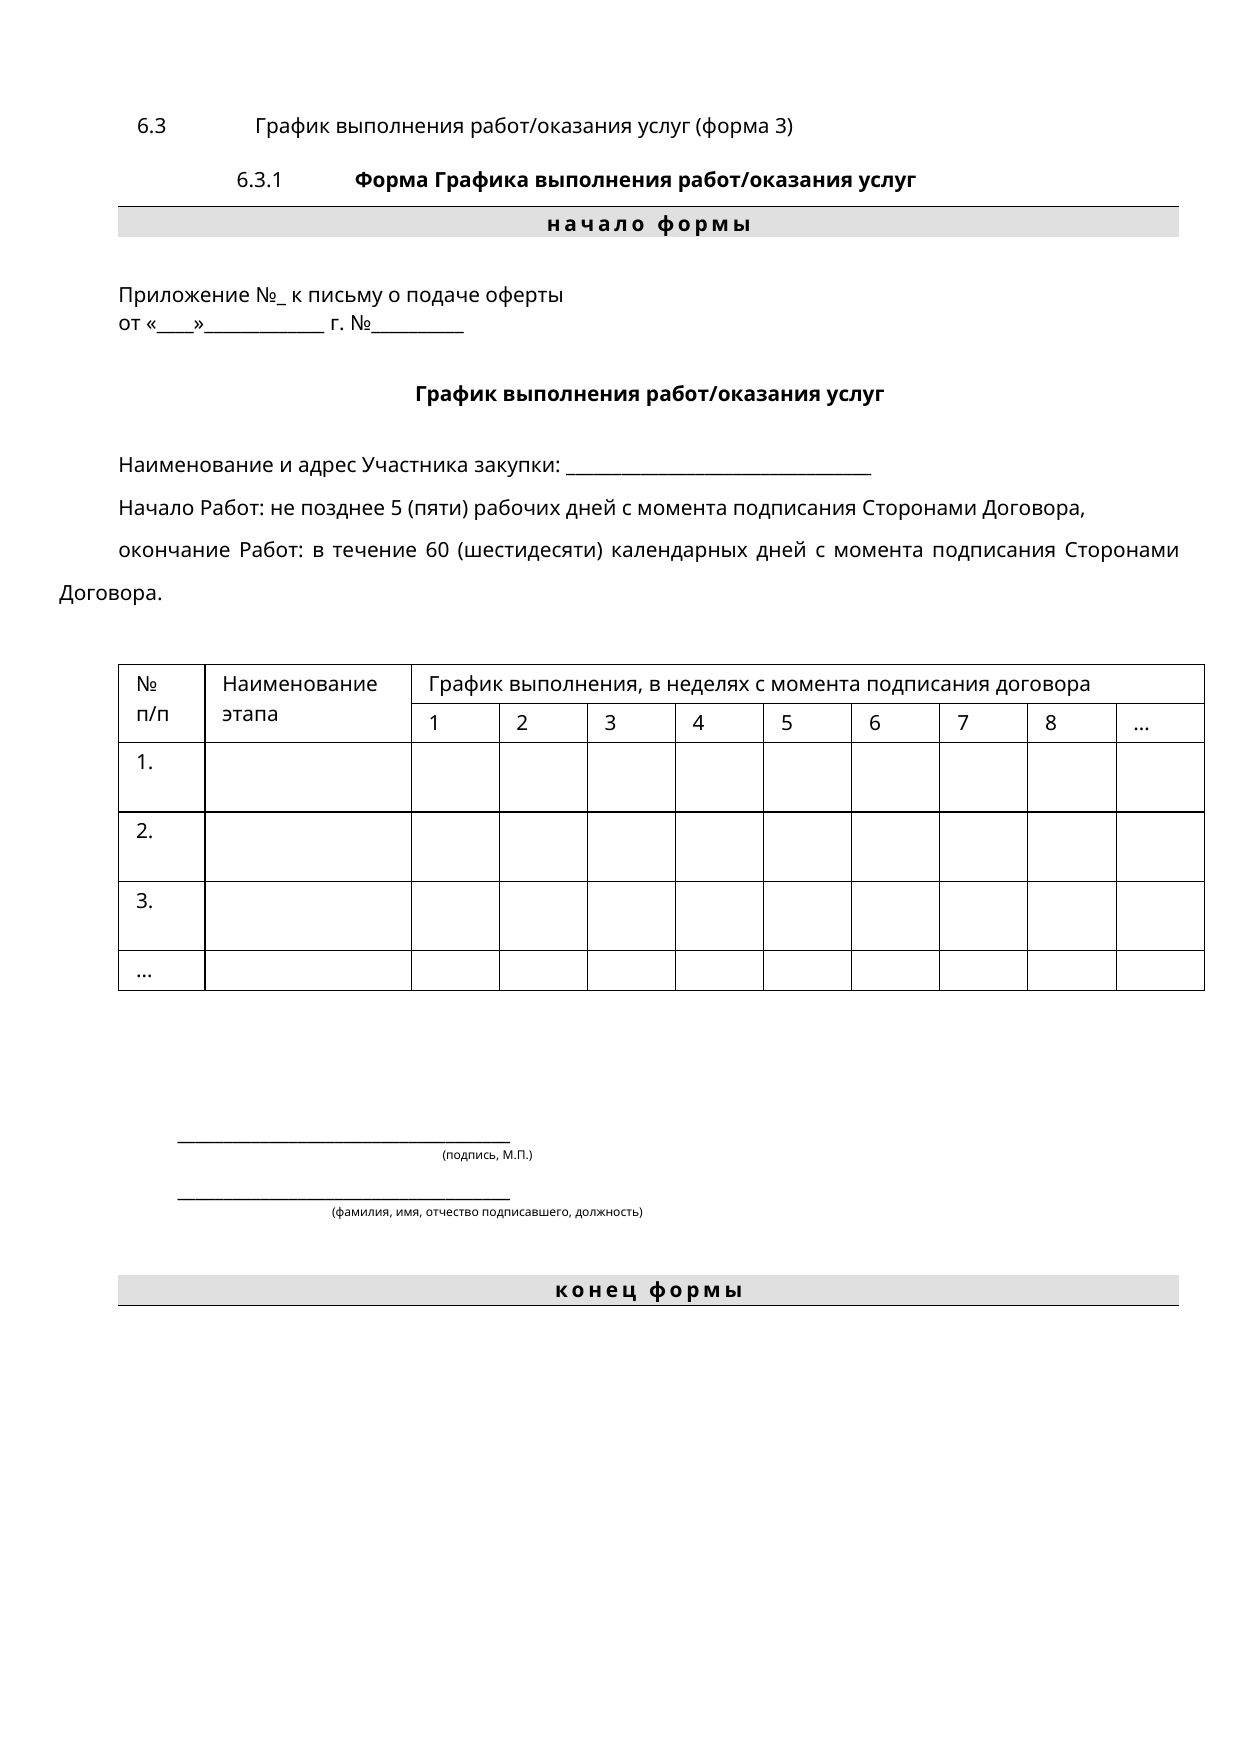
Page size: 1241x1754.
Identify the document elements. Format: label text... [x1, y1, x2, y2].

table_cell [206, 813, 411, 881]
list Начало Работ: не позднее 5 (пяти) рабочих дней с момента подписания Сторонами Договора, [59, 493, 1181, 521]
table_cell [676, 743, 763, 811]
text График выполнения работ/оказания услуг [118, 379, 1181, 408]
table_cell [588, 813, 675, 881]
table_cell [940, 813, 1027, 881]
text ____________________________________ [118, 1118, 1181, 1147]
table_cell 2 [500, 704, 587, 742]
table_cell [1028, 813, 1116, 881]
table_cell [119, 813, 204, 881]
table_cell 1 [412, 704, 499, 742]
table_cell 7 [940, 704, 1027, 742]
table_cell [500, 813, 587, 881]
table_cell [412, 882, 499, 950]
table_cell [1028, 743, 1116, 811]
table_cell [764, 813, 851, 881]
table_cell [588, 951, 675, 989]
table_cell [206, 882, 411, 950]
table_header Наименование этапа [206, 665, 411, 742]
table_cell [1117, 743, 1204, 811]
table_cell [119, 743, 204, 811]
table_cell [940, 743, 1027, 811]
table_cell [412, 743, 499, 811]
table_cell [1117, 882, 1204, 950]
table_cell 4 [676, 704, 763, 742]
table_cell [588, 743, 675, 811]
table_cell [500, 951, 587, 989]
table_cell 3 [588, 704, 675, 742]
table_cell [852, 951, 939, 989]
table_cell [206, 743, 411, 811]
table_cell [764, 882, 851, 950]
table_cell [412, 951, 499, 989]
table_cell [500, 743, 587, 811]
table_cell [764, 951, 851, 989]
table_cell … [119, 951, 204, 989]
text начало формы [118, 207, 1179, 237]
text (подпись, М.П.) [118, 1147, 797, 1175]
table_cell [500, 882, 587, 950]
table_header График выполнения, в неделях с момента подписания договора [412, 665, 1204, 703]
subtitle График выполнения работ/оказания услуг (форма 3) [137, 111, 1181, 140]
table_cell [676, 882, 763, 950]
table_header № п/п [119, 665, 204, 742]
table_cell 5 [764, 704, 851, 742]
table_cell 8 [1028, 704, 1116, 742]
table_cell [852, 743, 939, 811]
table_cell [676, 951, 763, 989]
text конец формы [118, 1275, 1179, 1305]
table_cell [1117, 813, 1204, 881]
text Наименование и адрес Участника закупки: _________________________________ [118, 450, 1181, 479]
table_cell [206, 951, 411, 989]
table_cell 6 [852, 704, 939, 742]
table_cell [764, 743, 851, 811]
text (фамилия, имя, отчество подписавшего, должность) [118, 1204, 797, 1232]
table_cell [852, 813, 939, 881]
table_cell [1117, 951, 1204, 989]
table_cell [676, 813, 763, 881]
text Приложение №_ к письму о подаче оферты от «____»_____________ г. №__________ [118, 280, 1181, 337]
table_cell … [1117, 704, 1204, 742]
table_cell [1028, 951, 1116, 989]
text ____________________________________ [118, 1175, 1181, 1204]
table_cell [852, 882, 939, 950]
table_cell [119, 882, 204, 950]
table_cell [412, 813, 499, 881]
table_cell [588, 882, 675, 950]
table_cell [940, 951, 1027, 989]
list окончание Работ: в течение 60 (шестидесяти) календарных дней с момента подписания Сторонами Договора. [59, 536, 1181, 607]
table_cell [940, 882, 1027, 950]
table_cell [1028, 882, 1116, 950]
list Форма Графика выполнения работ/оказания услуг [236, 165, 1181, 193]
